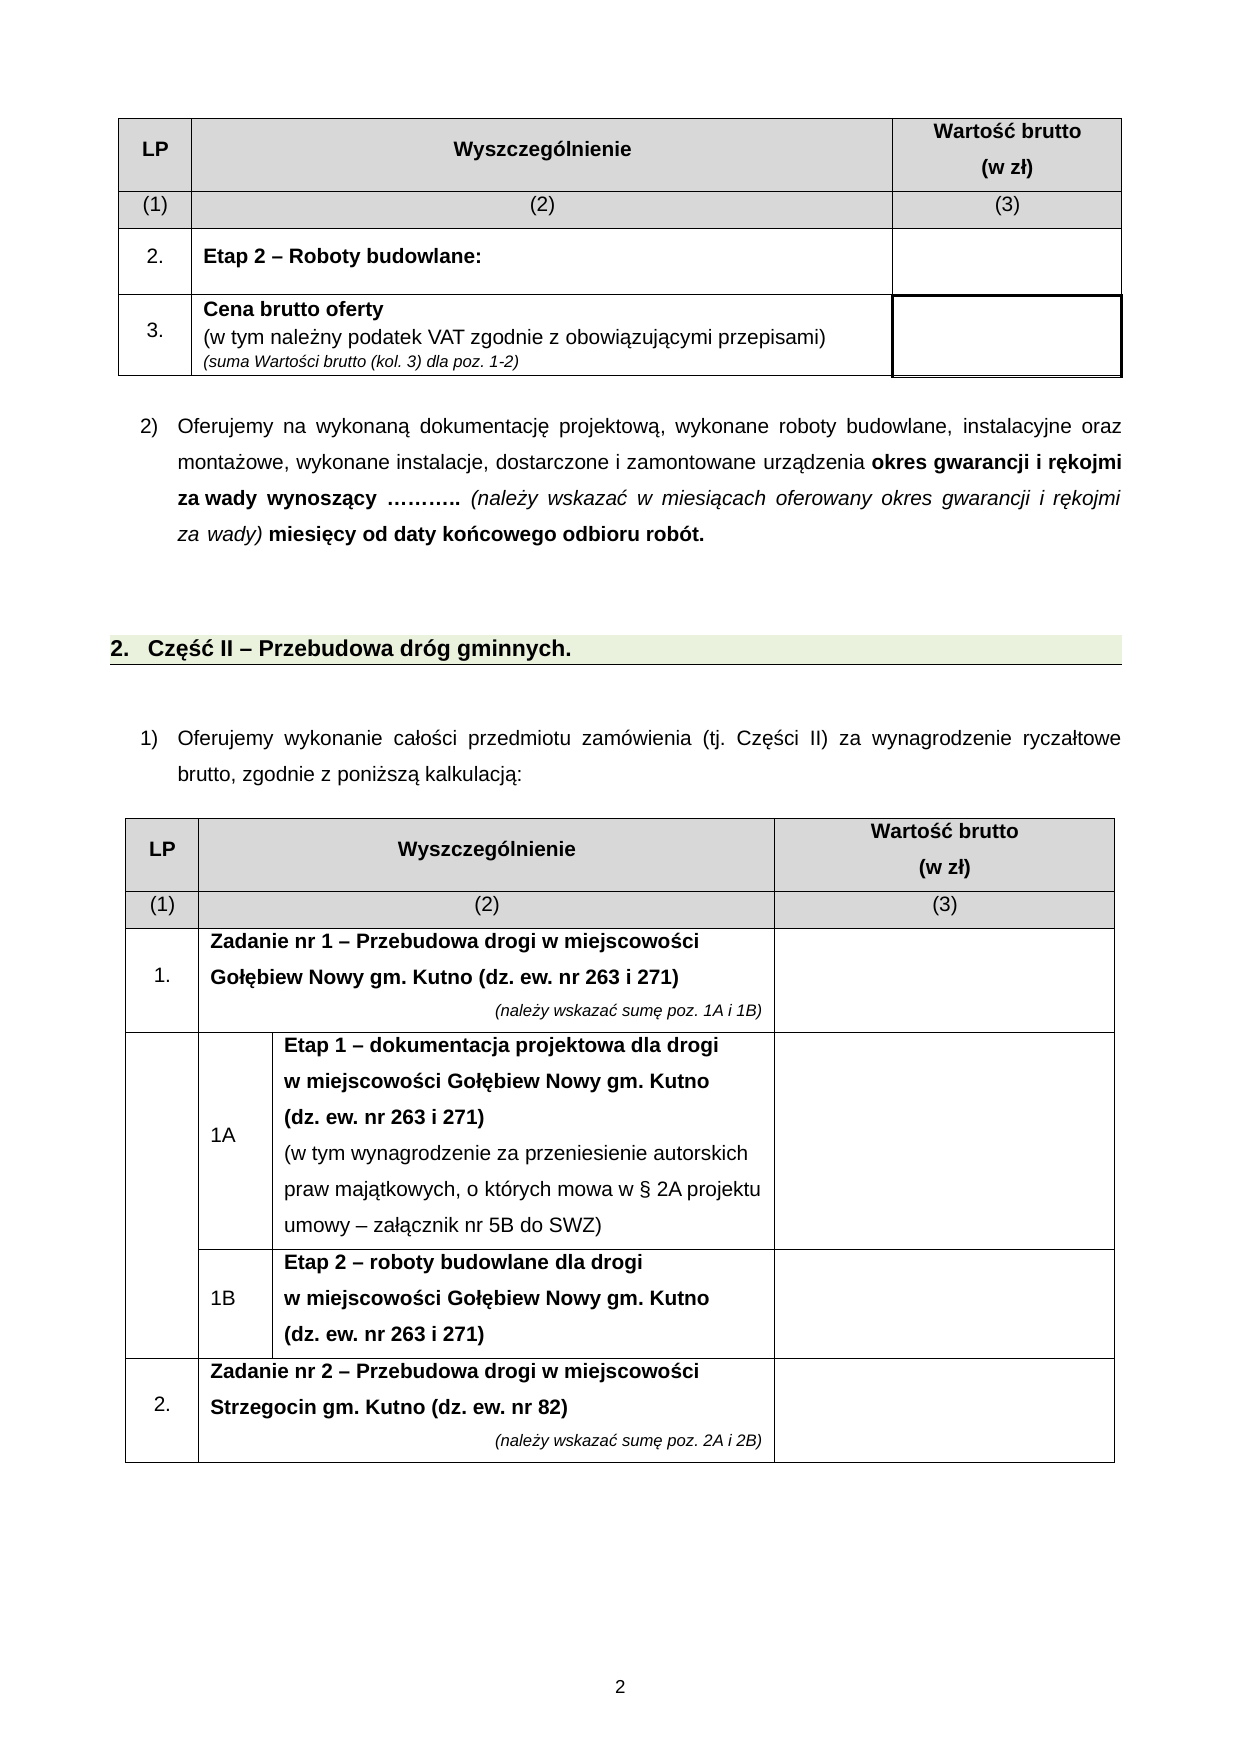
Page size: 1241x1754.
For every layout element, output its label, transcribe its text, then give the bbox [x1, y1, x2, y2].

table_cell [894, 297, 1120, 375]
table_cell 2. [126, 1359, 198, 1462]
table_cell 1. [126, 929, 198, 1032]
table_header Wartość brutto (w zł) [893, 119, 1121, 191]
table_cell 3. [119, 295, 191, 375]
list Oferujemy wykonanie całości przedmiotu zamówienia (tj. Części II) za wynagrodzenie ryczałtowe brutto, zgodnie z poniższą kalkulacją: [140, 726, 1122, 785]
table_cell [775, 1033, 1114, 1249]
table_cell 1B [199, 1250, 272, 1358]
table_cell Etap 2 – Roboty budowlane: [192, 229, 892, 294]
table_cell (2) [199, 892, 774, 928]
table_cell [126, 1033, 198, 1249]
table_cell [775, 929, 1114, 1032]
list Część II – Przebudowa dróg gminnych. [110, 635, 1122, 664]
table_header LP [119, 119, 191, 191]
table_cell Zadanie nr 2 – Przebudowa drogi w miejscowości Strzegocin gm. Kutno (dz. ew. nr 82) (należy wskazać sumę poz. 2A i 2B) [199, 1359, 774, 1462]
table_header Wyszczególnienie [192, 119, 892, 191]
table_cell (1) [126, 892, 198, 928]
table_cell [775, 1359, 1114, 1462]
table_cell Etap 1 – dokumentacja projektowa dla drogi w miejscowości Gołębiew Nowy gm. Kutno (dz. ew. nr 263 i 271) (w tym wynagrodzenie za przeniesienie autorskich praw majątkowych, o których mowa w § 2A projektu umowy – załącznik nr 5B do SWZ) [273, 1033, 774, 1249]
table_header Wartość brutto (w zł) [775, 819, 1114, 891]
table_cell (2) [192, 192, 892, 228]
table_cell Cena brutto oferty (w tym należny podatek VAT zgodnie z obowiązującymi przepisami) (suma Wartości brutto (kol. 3) dla poz. 1-2) [192, 295, 891, 375]
table_cell 2. [119, 229, 191, 294]
table_cell [775, 1250, 1114, 1358]
table_cell (1) [119, 192, 191, 228]
table_header LP [126, 819, 198, 891]
list Oferujemy na wykonaną dokumentację projektową, wykonane roboty budowlane, instalacyjne oraz montażowe, wykonane instalacje, dostarczone i zamontowane urządzenia okres gwarancji i rękojmi za wady wynoszący ……….. (należy wskazać w miesiącach oferowany okres gwarancji i rękojmi za wady) miesięcy od daty końcowego odbioru robót. [140, 414, 1122, 546]
table_cell 1A [199, 1033, 272, 1249]
table_cell Zadanie nr 1 – Przebudowa drogi w miejscowości Gołębiew Nowy gm. Kutno (dz. ew. nr 263 i 271) (należy wskazać sumę poz. 1A i 1B) [199, 929, 774, 1032]
table_cell [126, 1249, 198, 1358]
table_cell (3) [893, 192, 1121, 228]
table_header Wyszczególnienie [199, 819, 774, 891]
table_cell (3) [775, 892, 1114, 928]
table_cell [893, 229, 1121, 294]
table_cell Etap 2 – roboty budowlane dla drogi w miejscowości Gołębiew Nowy gm. Kutno (dz. ew. nr 263 i 271) [273, 1250, 774, 1358]
